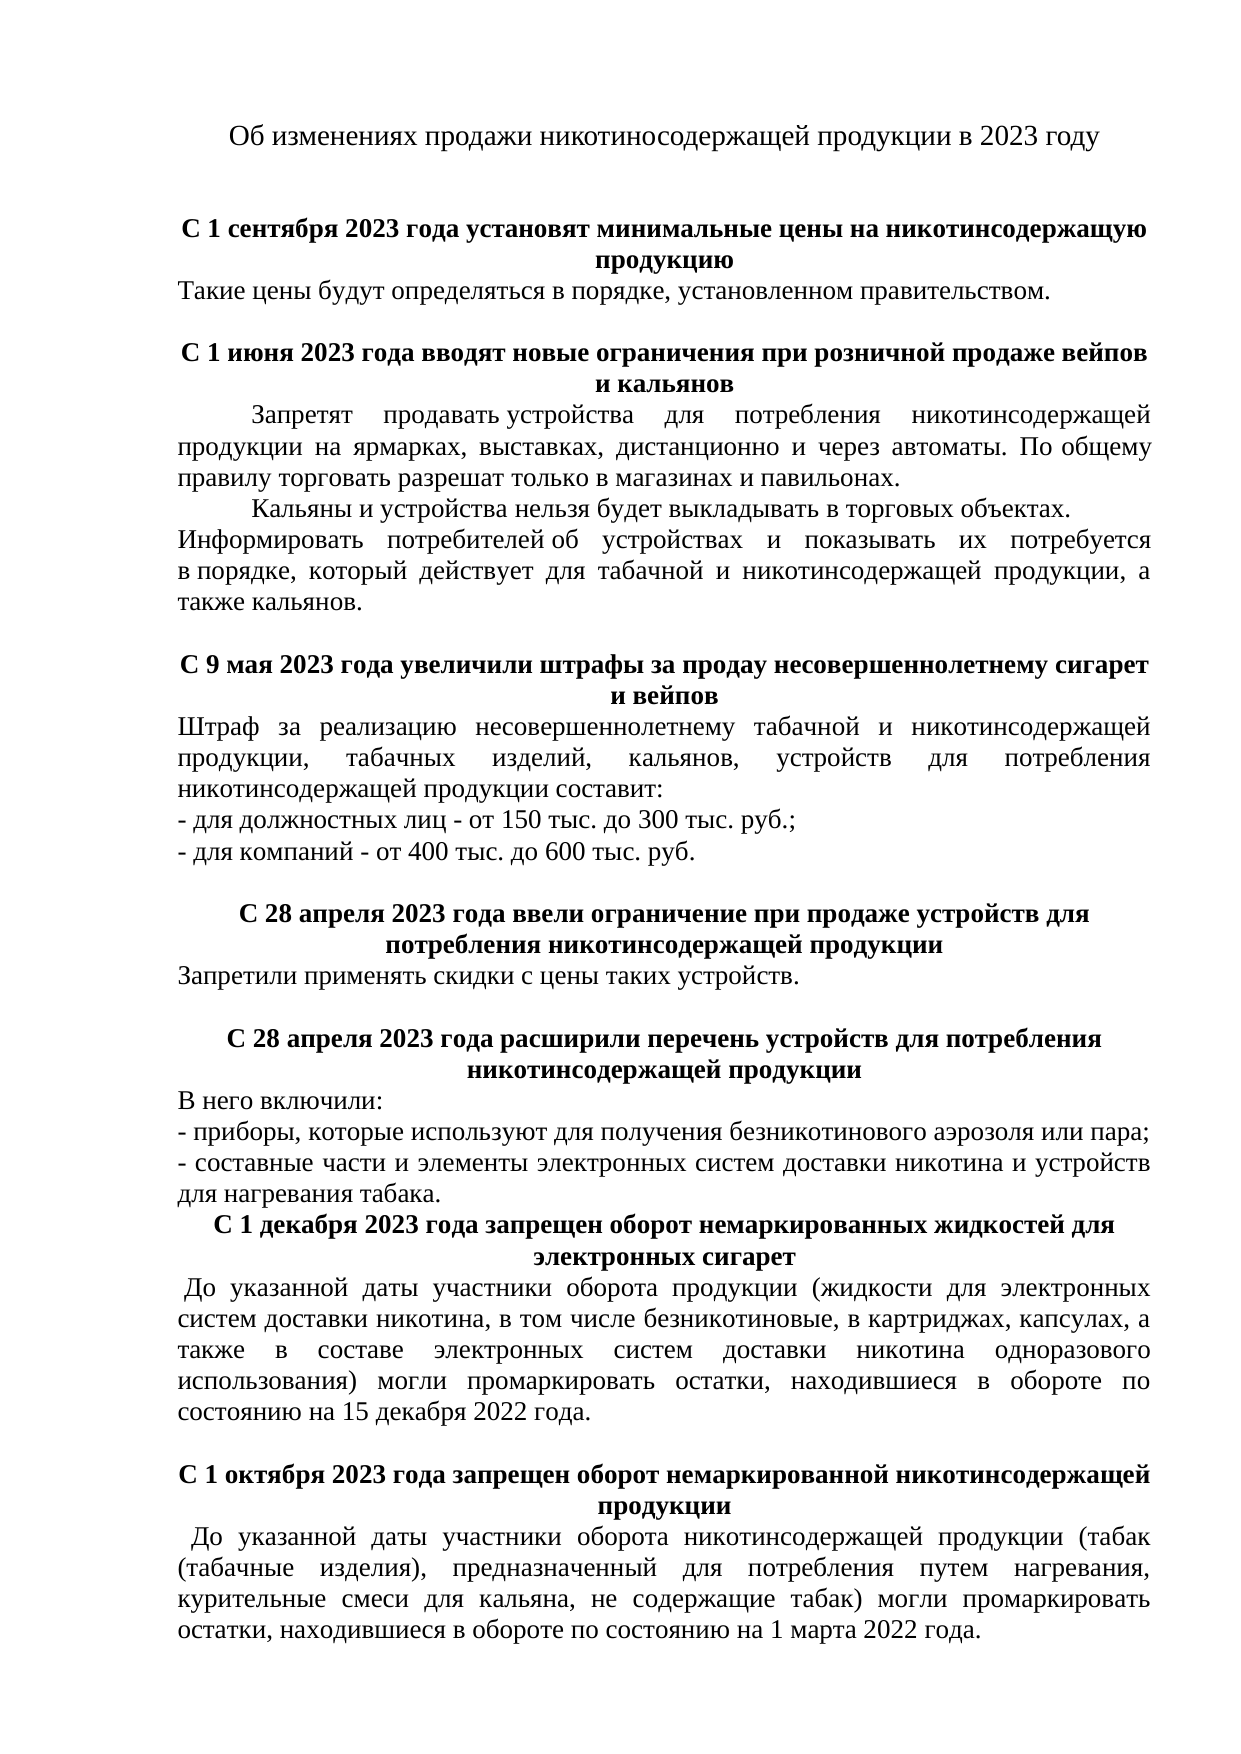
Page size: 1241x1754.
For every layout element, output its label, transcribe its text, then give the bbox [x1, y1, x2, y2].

text - для должностных лиц - от 150 тыс. до 300 тыс. руб.; [177, 803, 1152, 835]
text С 1 сентября 2023 года установят минимальные цены на никотинсодержащую продукцию [177, 212, 1152, 274]
text Информировать потребителей об устройствах и показывать их потребуется в порядке, который действует для табачной и никотинсодержащей продукции, а также кальянов. [177, 523, 1152, 617]
text С 1 декабря 2023 года запрещен оборот немаркированных жидкостей для электронных сигарет [177, 1208, 1152, 1271]
text Такие цены будут определяться в порядке, установленном правительством. [177, 274, 1152, 305]
text До указанной даты участники оборота никотинсодержащей продукции (табак (табачные изделия), предназначенный для потребления путем нагревания, курительные смеси для кальяна, не содержащие табак) могли промаркировать остатки, находившиеся в обороте по состоянию на 1 марта 2022 года. [177, 1520, 1152, 1645]
text До указанной даты участники оборота продукции (жидкости для электронных систем доставки никотина, в том числе безникотиновые, в картриджах, капсулах, а также в составе электронных систем доставки никотина одноразового использования) могли промаркировать остатки, находившиеся в обороте по состоянию на 15 декабря 2022 года. [177, 1271, 1152, 1427]
text - для компаний - от 400 тыс. до 600 тыс. руб. [177, 835, 1152, 866]
text - приборы, которые используют для получения безникотинового аэрозоля или пара; [177, 1115, 1152, 1146]
text Запретили применять скидки с цены таких устройств. [177, 959, 1152, 991]
text С 1 июня 2023 года вводят новые ограничения при розничной продаже вейпов и кальянов [177, 336, 1152, 399]
text С 9 мая 2023 года увеличили штрафы за продау несовершеннолетнему сигарет и вейпов [177, 648, 1152, 710]
text С 1 октября 2023 года запрещен оборот немаркированной никотинсодержащей продукции [177, 1458, 1152, 1520]
text С 28 апреля 2023 года ввели ограничение при продаже устройств для потребления никотинсодержащей продукции [177, 897, 1152, 959]
text Запретят продавать устройства для потребления никотинсодержащей продукции на ярмарках, выставках, дистанционно и через автоматы. По общему правилу торговать разрешат только в магазинах и павильонах. [177, 399, 1152, 492]
text - составные части и элементы электронных систем доставки никотина и устройств для нагревания табака. [177, 1146, 1152, 1208]
text Кальяны и устройства нельзя будет выкладывать в торговых объектах. [177, 492, 1152, 523]
text С 28 апреля 2023 года расширили перечень устройств для потребления никотинсодержащей продукции [177, 1022, 1152, 1084]
text Об изменениях продажи никотиносодержащей продукции в 2023 году [177, 118, 1152, 152]
text В него включили: [177, 1084, 1152, 1115]
text Штраф за реализацию несовершеннолетнему табачной и никотинсодержащей продукции, табачных изделий, кальянов, устройств для потребления никотинсодержащей продукции составит: [177, 710, 1152, 803]
